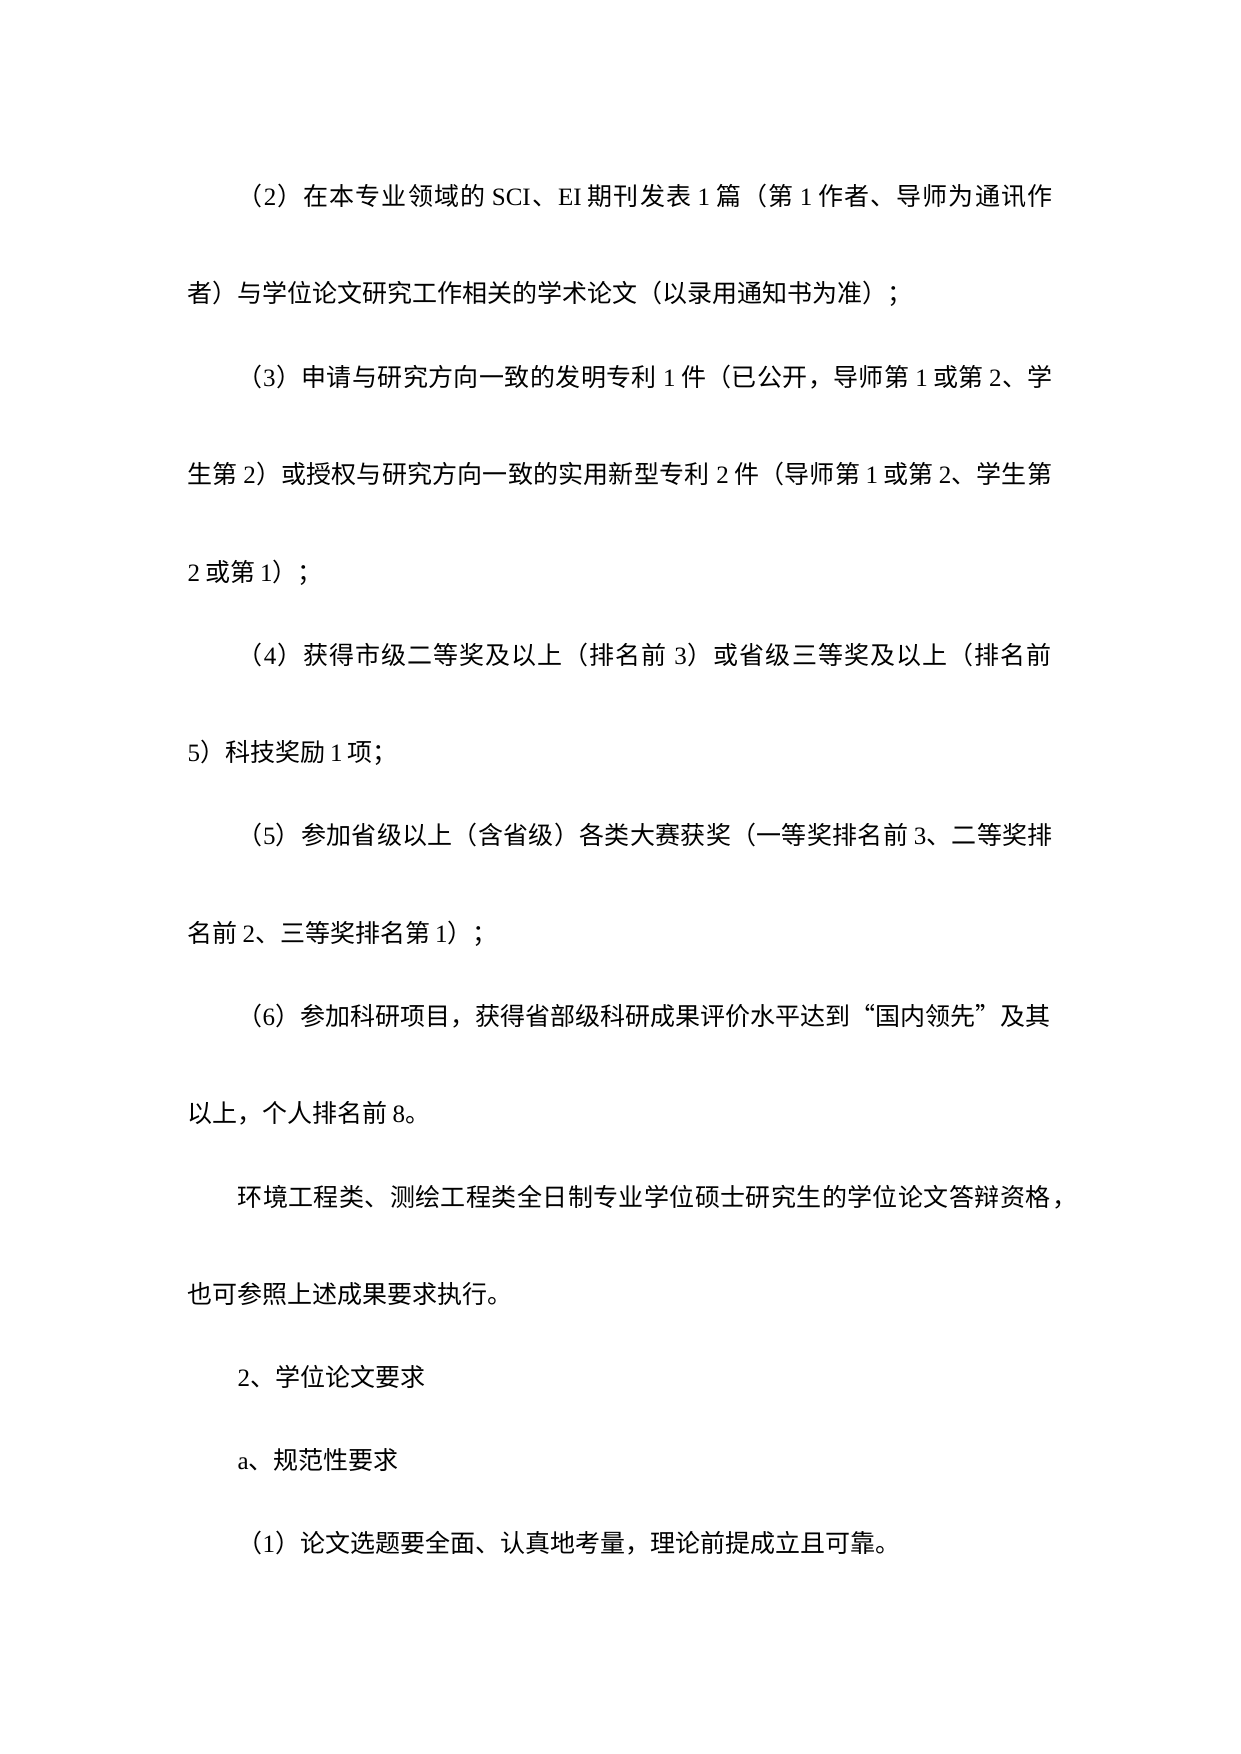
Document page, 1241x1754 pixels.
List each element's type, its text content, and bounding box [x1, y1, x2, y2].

text a、规范性要求 [187, 1426, 1053, 1491]
text （2）在本专业领域的SCI、EI期刊发表1篇（第1作者、导师为通讯作者）与学位论文研究工作相关的学术论文（以录用通知书为准）； [187, 162, 1053, 324]
text （4）获得市级二等奖及以上（排名前3）或省级三等奖及以上（排名前5）科技奖励1项； [187, 621, 1053, 783]
text （6）参加科研项目，获得省部级科研成果评价水平达到“国内领先”及其以上，个人排名前8。 [187, 982, 1053, 1144]
text （1）论文选题要全面、认真地考量，理论前提成立且可靠。 [187, 1509, 1053, 1574]
text 2、学位论文要求 [187, 1343, 1053, 1408]
text （5）参加省级以上（含省级）各类大赛获奖（一等奖排名前3、二等奖排名前2、三等奖排名第1）； [187, 801, 1053, 964]
text 环境工程类、测绘工程类全日制专业学位硕士研究生的学位论文答辩资格，也可参照上述成果要求执行。 [187, 1163, 1053, 1325]
text （3）申请与研究方向一致的发明专利1件（已公开，导师第1或第2、学生第2）或授权与研究方向一致的实用新型专利2件（导师第1或第2、学生第2或第1）； [187, 343, 1053, 603]
